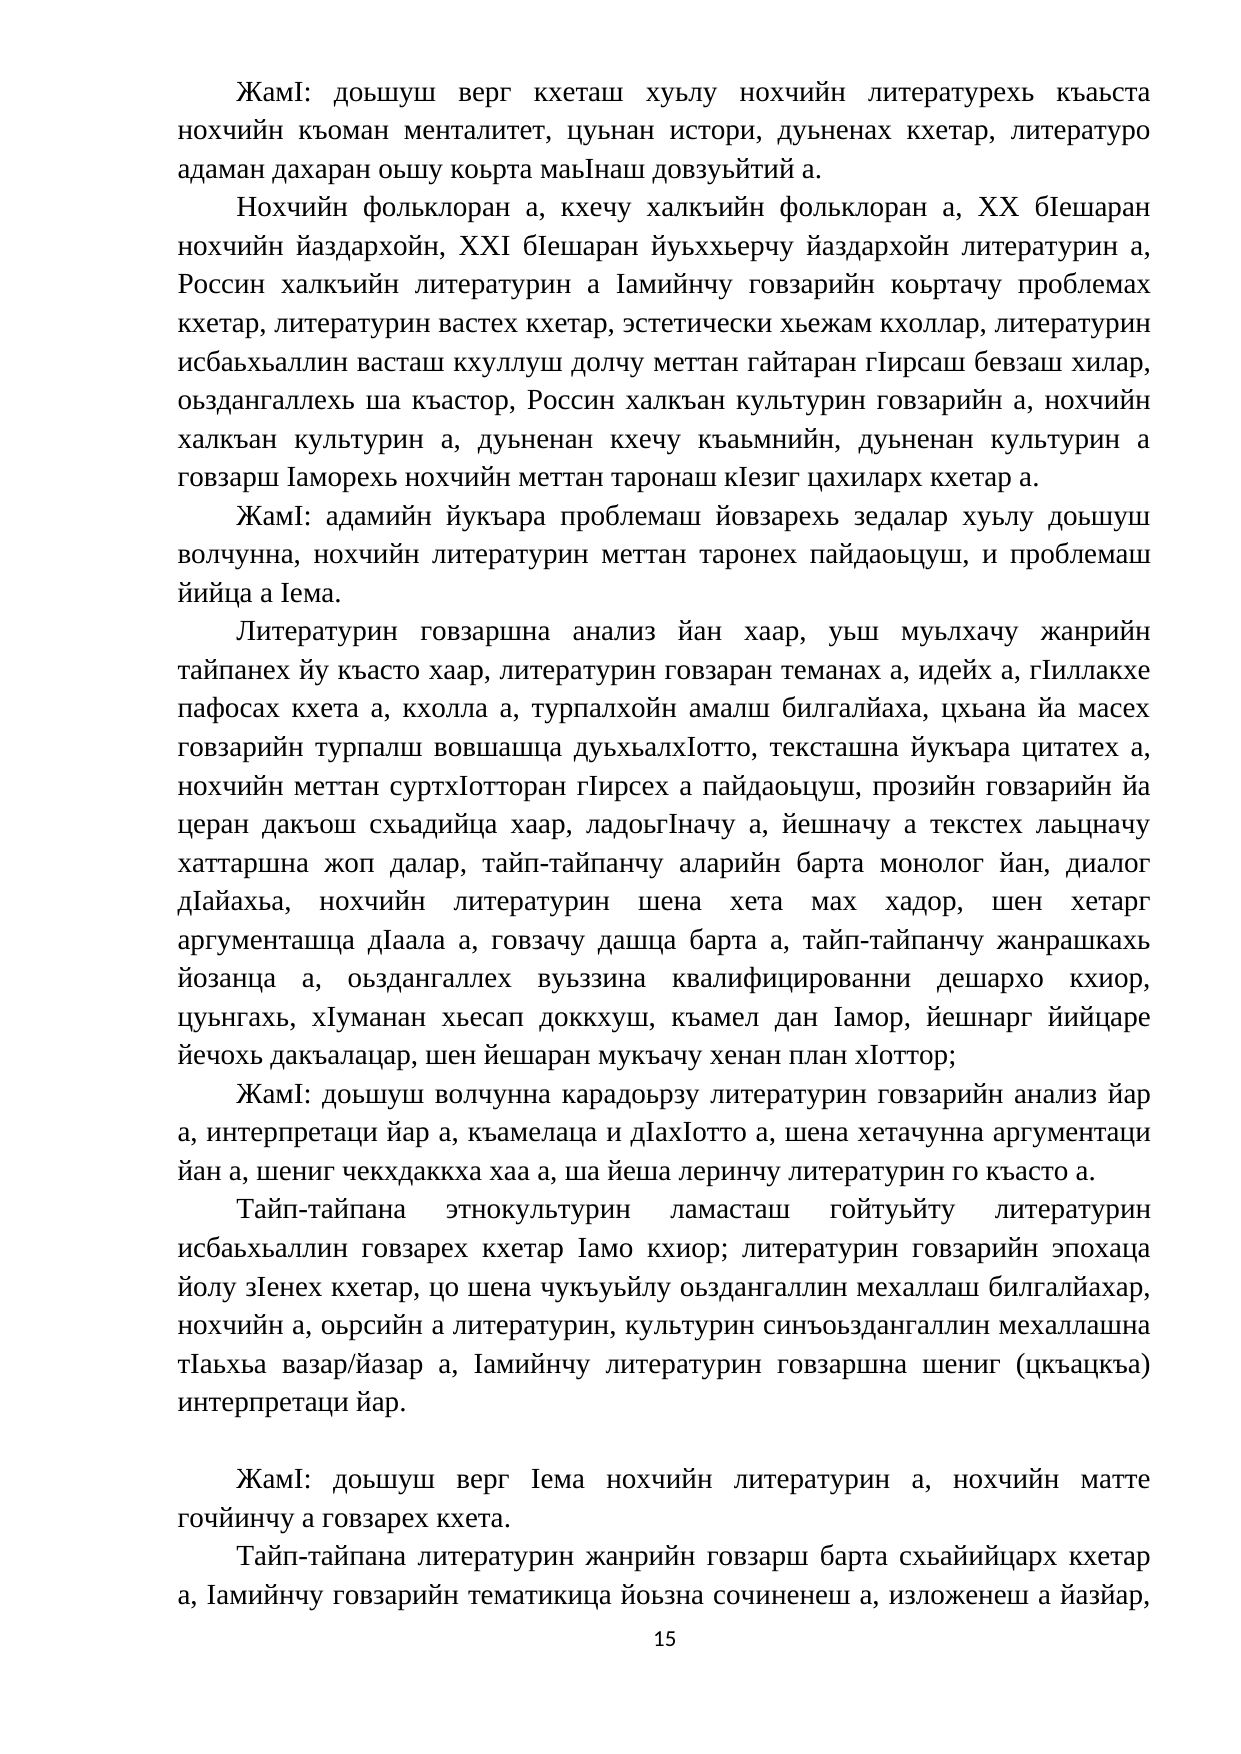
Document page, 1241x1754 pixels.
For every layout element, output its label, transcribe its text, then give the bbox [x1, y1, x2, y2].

text ЖамI: доьшуш верг Iема нохчийн литературин а, нохчийн матте гочйинчу а говзарех кхета. [177, 1461, 1152, 1533]
text ЖамI: адамийн йукъара проблемаш йовзарехь зедалар хуьлу доьшуш волчунна, нохчийн литературин меттан таронех пайдаоьцуш, и проблемаш йийца а Iема. [177, 498, 1152, 608]
text ЖамI: доьшуш верг кхеташ хуьлу нохчийн литературехь къаьста нохчийн къоман менталитет, цуьнан истори, дуьненах кхетар, литературо адаман дахаран оьшу коьрта маьӀнаш довзуьйтий а. [177, 74, 1152, 184]
text Литературин говзаршна анализ йан хаар, уьш муьлхачу жанрийн тайпанех йу къасто хаар, литературин говзаран теманах а, идейх а, гIиллакхе пафосах кхета а, кхолла а, турпалхойн амалш билгалйаха, цхьана йа масех говзарийн турпалш вовшашца дуьхьалхIотто, тексташна йукъара цитатех а, нохчийн меттан суртхIотторан гIирсех а пайдаоьцуш, прозийн говзарийн йа церан дакъош схьадийца хаар, ладоьгIначу а, йешначу а текстех лаьцначу хаттаршна жоп далар, тайп-тайпанчу аларийн барта монолог йан, диалог дIайахьа, нохчийн литературин шена хета мах хадор, шен хетарг аргументашца дIаала а, говзачу дашца барта а, тайп-тайпанчу жанрашкахь йозанца а, оьздангаллех вуьззина квалифицированни дешархо кхиор, цуьнгахь, хIуманан хьесап доккхуш, къамел дан Iамор, йешнарг йийцаре йечохь дакъалацар, шен йешаран мукъачу хенан план хIоттор; [177, 613, 1152, 1071]
text Нохчийн фольклоран а, кхечу халкъийн фольклоран а, ХХ бIешаран нохчийн йаздархойн, ХХI бIешаран йуьххьерчу йаздархойн литературин а, Россин халкъийн литературин а Iамийнчу говзарийн коьртачу проблемах кхетар, литературин вастех кхетар, эстетически хьежам кхоллар, литературин исбаьхьаллин васташ кхуллуш долчу меттан гайтаран гIирсаш бевзаш хилар, оьздангаллехь ша къастор, Россин халкъан культурин говзарийн а, нохчийн халкъан культурин а, дуьненан кхечу къаьмнийн, дуьненан культурин а говзарш Iаморехь нохчийн меттан таронаш кIезиг цахиларх кхетар а. [177, 189, 1152, 493]
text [177, 1538, 1152, 1611]
text Тайп-тайпана этнокультурин ламасташ гойтуьйту литературин исбаьхьаллин говзарех кхетар Iамо кхиор; литературин говзарийн эпохаца йолу зIенех кхетар, цо шена чукъуьйлу оьздангаллин мехаллаш билгалйахар, нохчийн а, оьрсийн а литературин, культурин синъоьздангаллин мехаллашна тIаьхьа вазар/йазар а, Iамийнчу литературин говзаршна шениг (цкъацкъа) интерпретаци йар. [177, 1192, 1152, 1418]
text ЖамI: доьшуш волчунна карадоьрзу литературин говзарийн анализ йар а, интерпретаци йар а, къамелаца и дIахIотто а, шена хетачунна аргументаци йан а, шениг чекхдаккха хаа а, ша йеша леринчу литературин го къасто а. [177, 1076, 1152, 1187]
